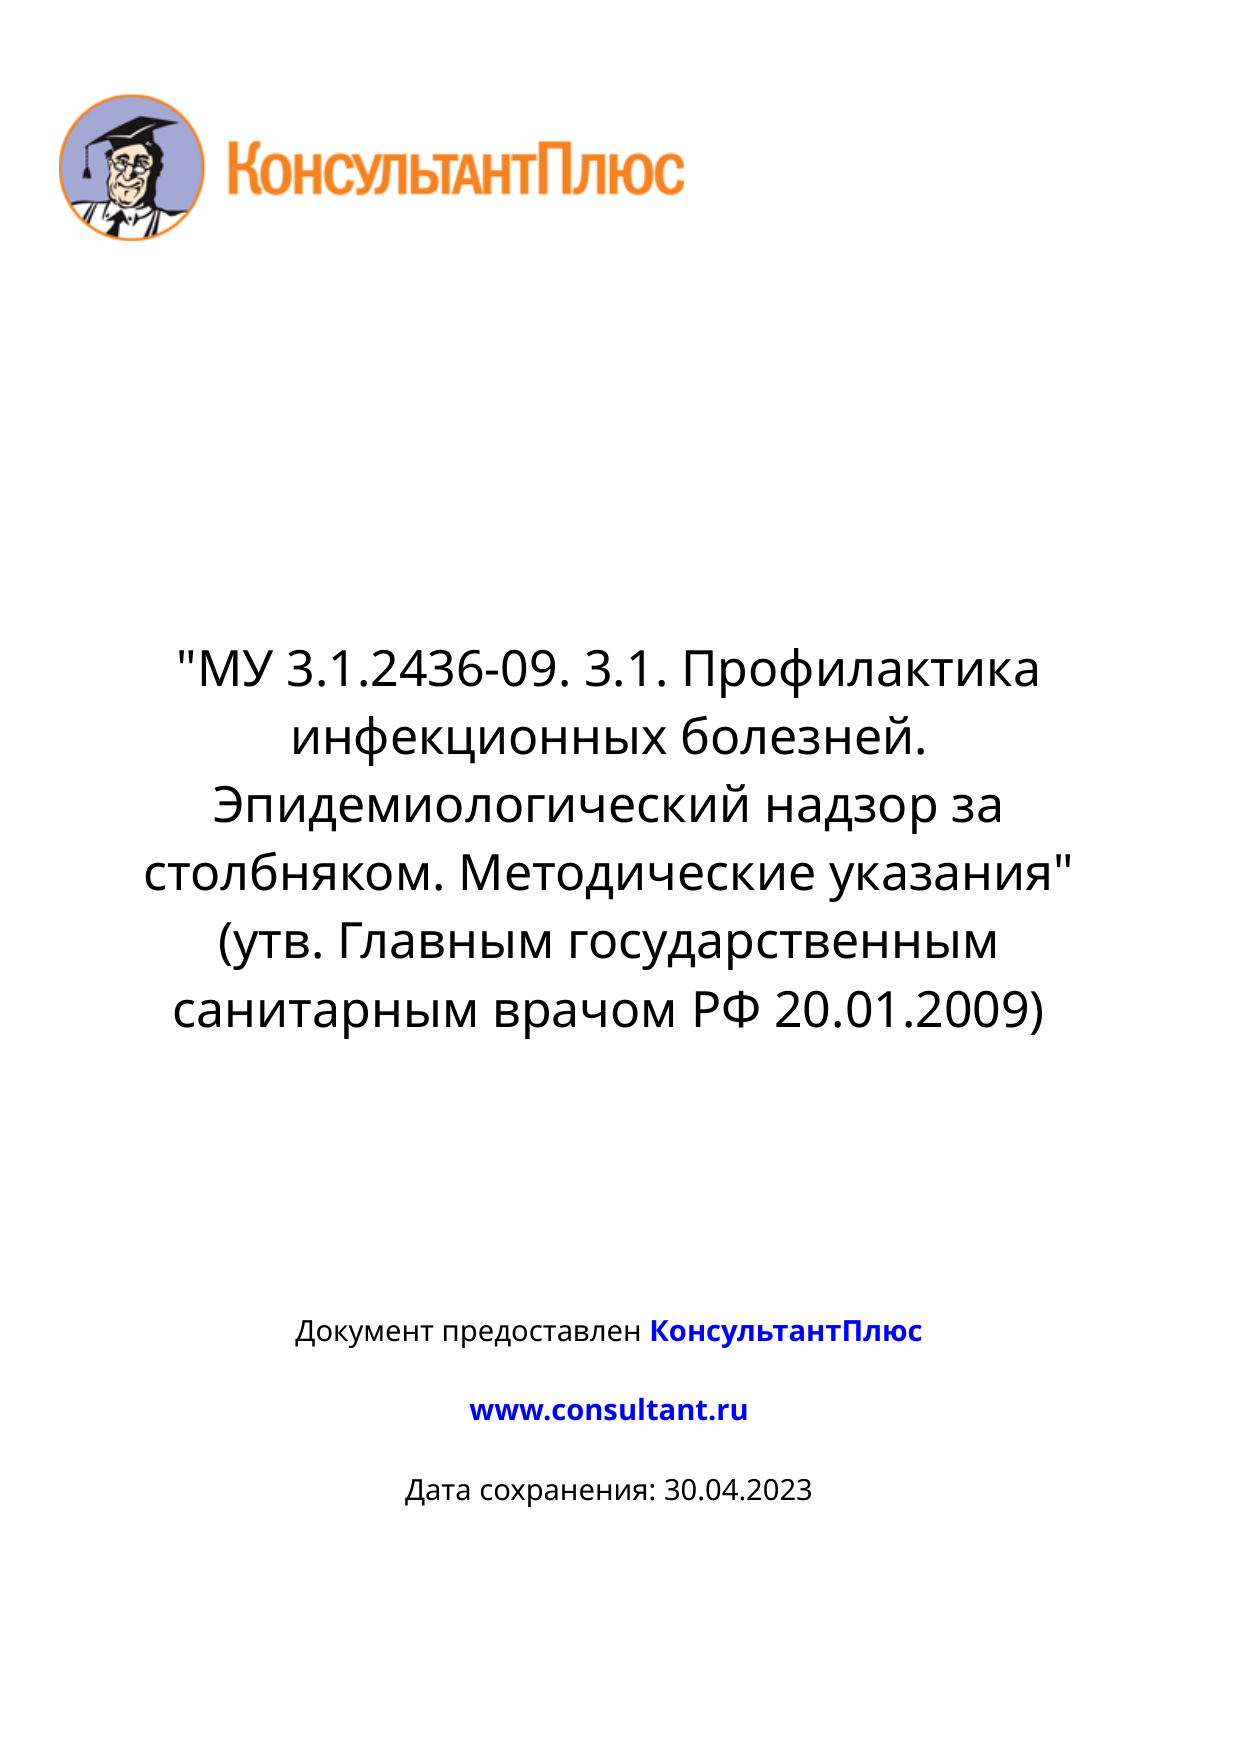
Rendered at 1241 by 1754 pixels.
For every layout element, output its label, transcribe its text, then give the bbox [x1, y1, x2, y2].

picture [59, 93, 684, 243]
table_cell "МУ 3.1.2436-09. 3.1. Профилактика инфекционных болезней. Эпидемиологический надзор за столбняком. Методические указания" (утв. Главным государственным санитарным врачом РФ 20.01.2009) [51, 403, 1167, 1272]
table_cell Документ предоставлен КонсультантПлюс www.consultant.ru Дата сохранения: 30.04.2023 [51, 1272, 1167, 1587]
table_header [51, 88, 1167, 403]
